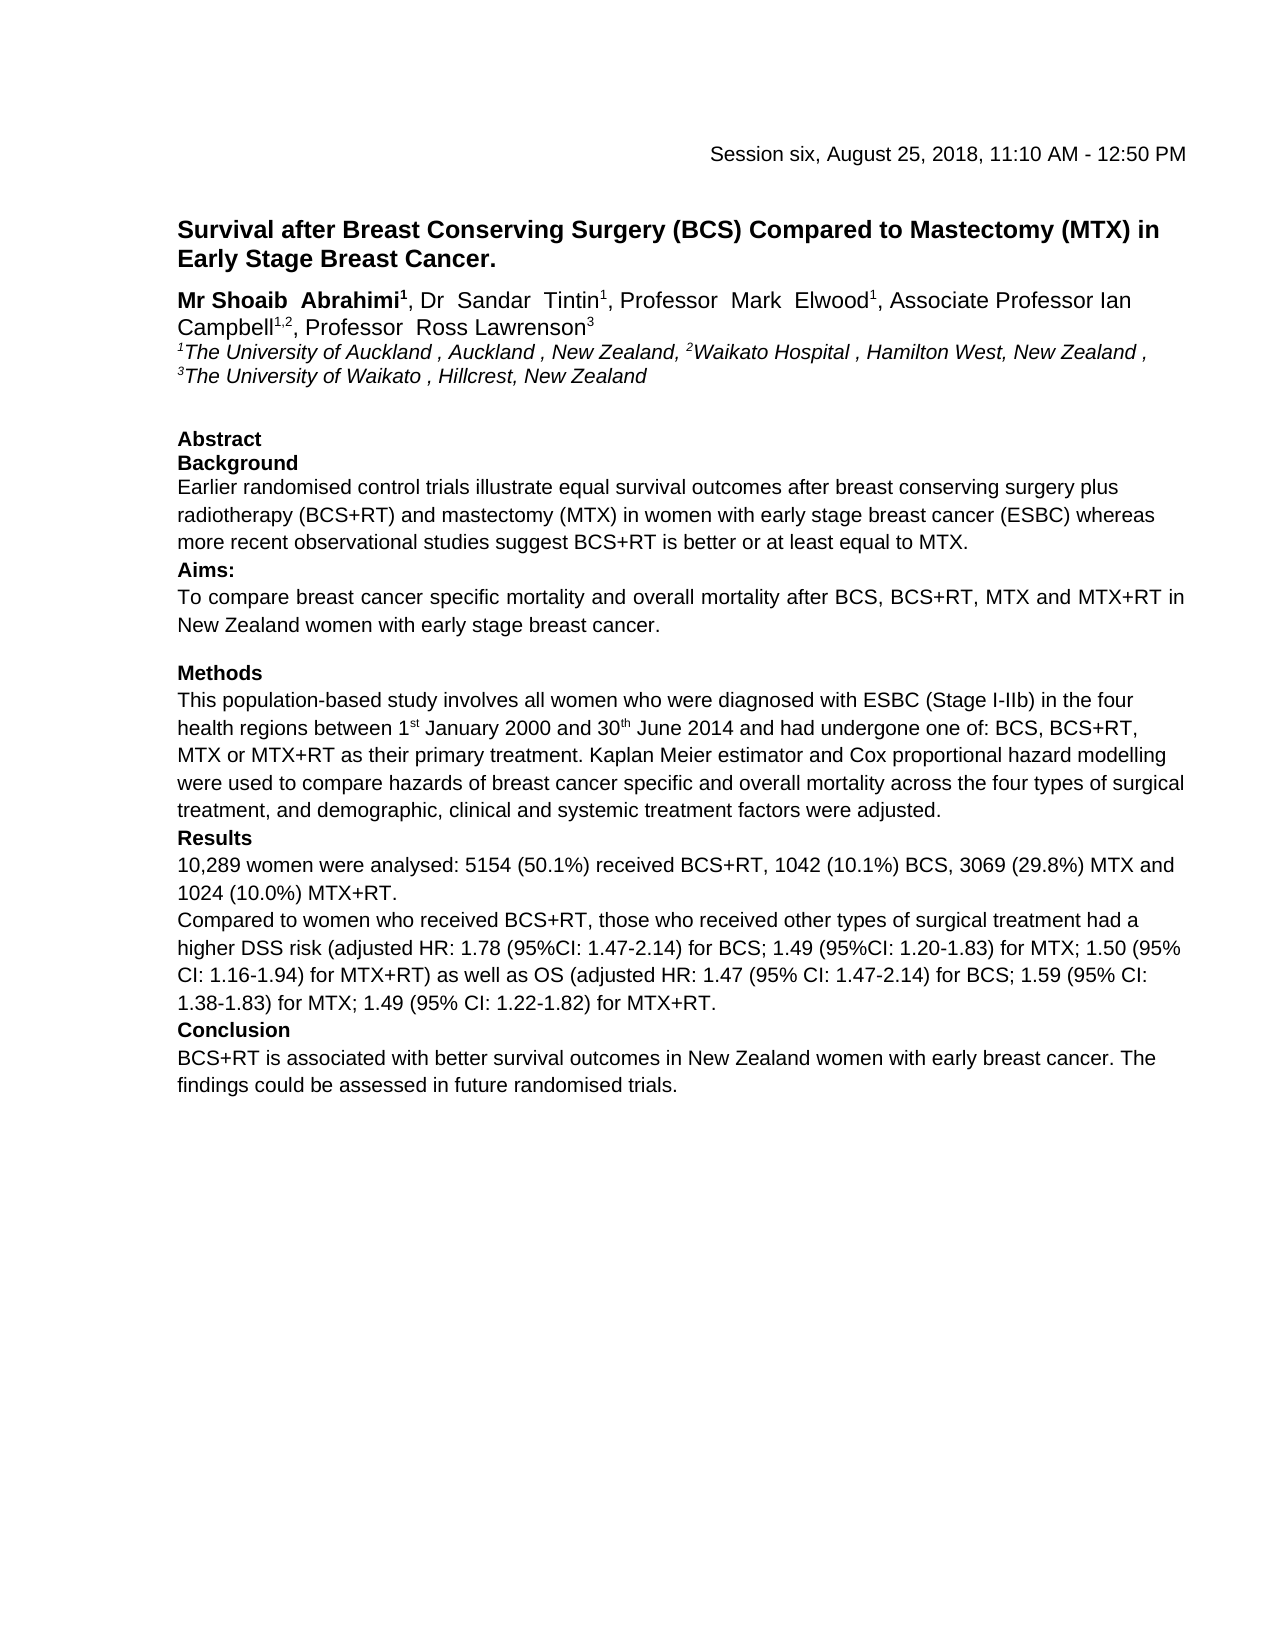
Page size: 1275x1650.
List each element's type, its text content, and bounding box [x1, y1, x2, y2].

text Conclusion [177, 1018, 1186, 1042]
text 10,289 women were analysed: 5154 (50.1%) received BCS+RT, 1042 (10.1%) BCS, 3069 (29.8%) MTX and 1024 (10.0%) MTX+RT. [177, 853, 1186, 905]
text BCS+RT is associated with better survival outcomes in New Zealand women with early breast cancer. The findings could be assessed in future randomised trials. [177, 1046, 1186, 1097]
text This population-based study involves all women who were diagnosed with ESBC (Stage I-IIb) in the four health regions between 1st January 2000 and 30th June 2014 and had undergone one of: BCS, BCS+RT, MTX or MTX+RT as their primary treatment. Kaplan Meier estimator and Cox proportional hazard modelling were used to compare hazards of breast cancer specific and overall mortality across the four types of surgical treatment, and demographic, clinical and systemic treatment factors were adjusted. [177, 688, 1186, 822]
text Methods [177, 661, 1186, 685]
text Results [177, 826, 1186, 850]
text To compare breast cancer specific mortality and overall mortality after BCS, BCS+RT, MTX and MTX+RT in New Zealand women with early stage breast cancer. [177, 585, 1186, 636]
text Session six, August 25, 2018, 11:10 AM - 12:50 PM [177, 142, 1186, 166]
text Aims: [177, 557, 1186, 581]
text Earlier randomised control trials illustrate equal survival outcomes after breast conserving surgery plus radiotherapy (BCS+RT) and mastectomy (MTX) in women with early stage breast cancer (ESBC) whereas more recent observational studies suggest BCS+RT is better or at least equal to MTX. [177, 475, 1186, 554]
title Survival after Breast Conserving Surgery (BCS) Compared to Mastectomy (MTX) in Early Stage Breast Cancer. [177, 215, 1186, 272]
text 1The University of Auckland , Auckland , New Zealand, 2Waikato Hospital , Hamilton West, New Zealand , 3The University of Waikato , Hillcrest, New Zealand [177, 340, 1186, 388]
text Mr Shoaib Abrahimi1, Dr Sandar Tintin1, Professor Mark Elwood1, Associate Professor Ian Campbell1,2, Professor Ross Lawrenson3 [177, 287, 1186, 340]
text Background [177, 451, 1186, 475]
text Compared to women who received BCS+RT, those who received other types of surgical treatment had a higher DSS risk (adjusted HR: 1.78 (95%CI: 1.47-2.14) for BCS; 1.49 (95%CI: 1.20-1.83) for MTX; 1.50 (95% CI: 1.16-1.94) for MTX+RT) as well as OS (adjusted HR: 1.47 (95% CI: 1.47-2.14) for BCS; 1.59 (95% CI: 1.38-1.83) for MTX; 1.49 (95% CI: 1.22-1.82) for MTX+RT. [177, 908, 1186, 1015]
text Abstract [177, 427, 1186, 451]
